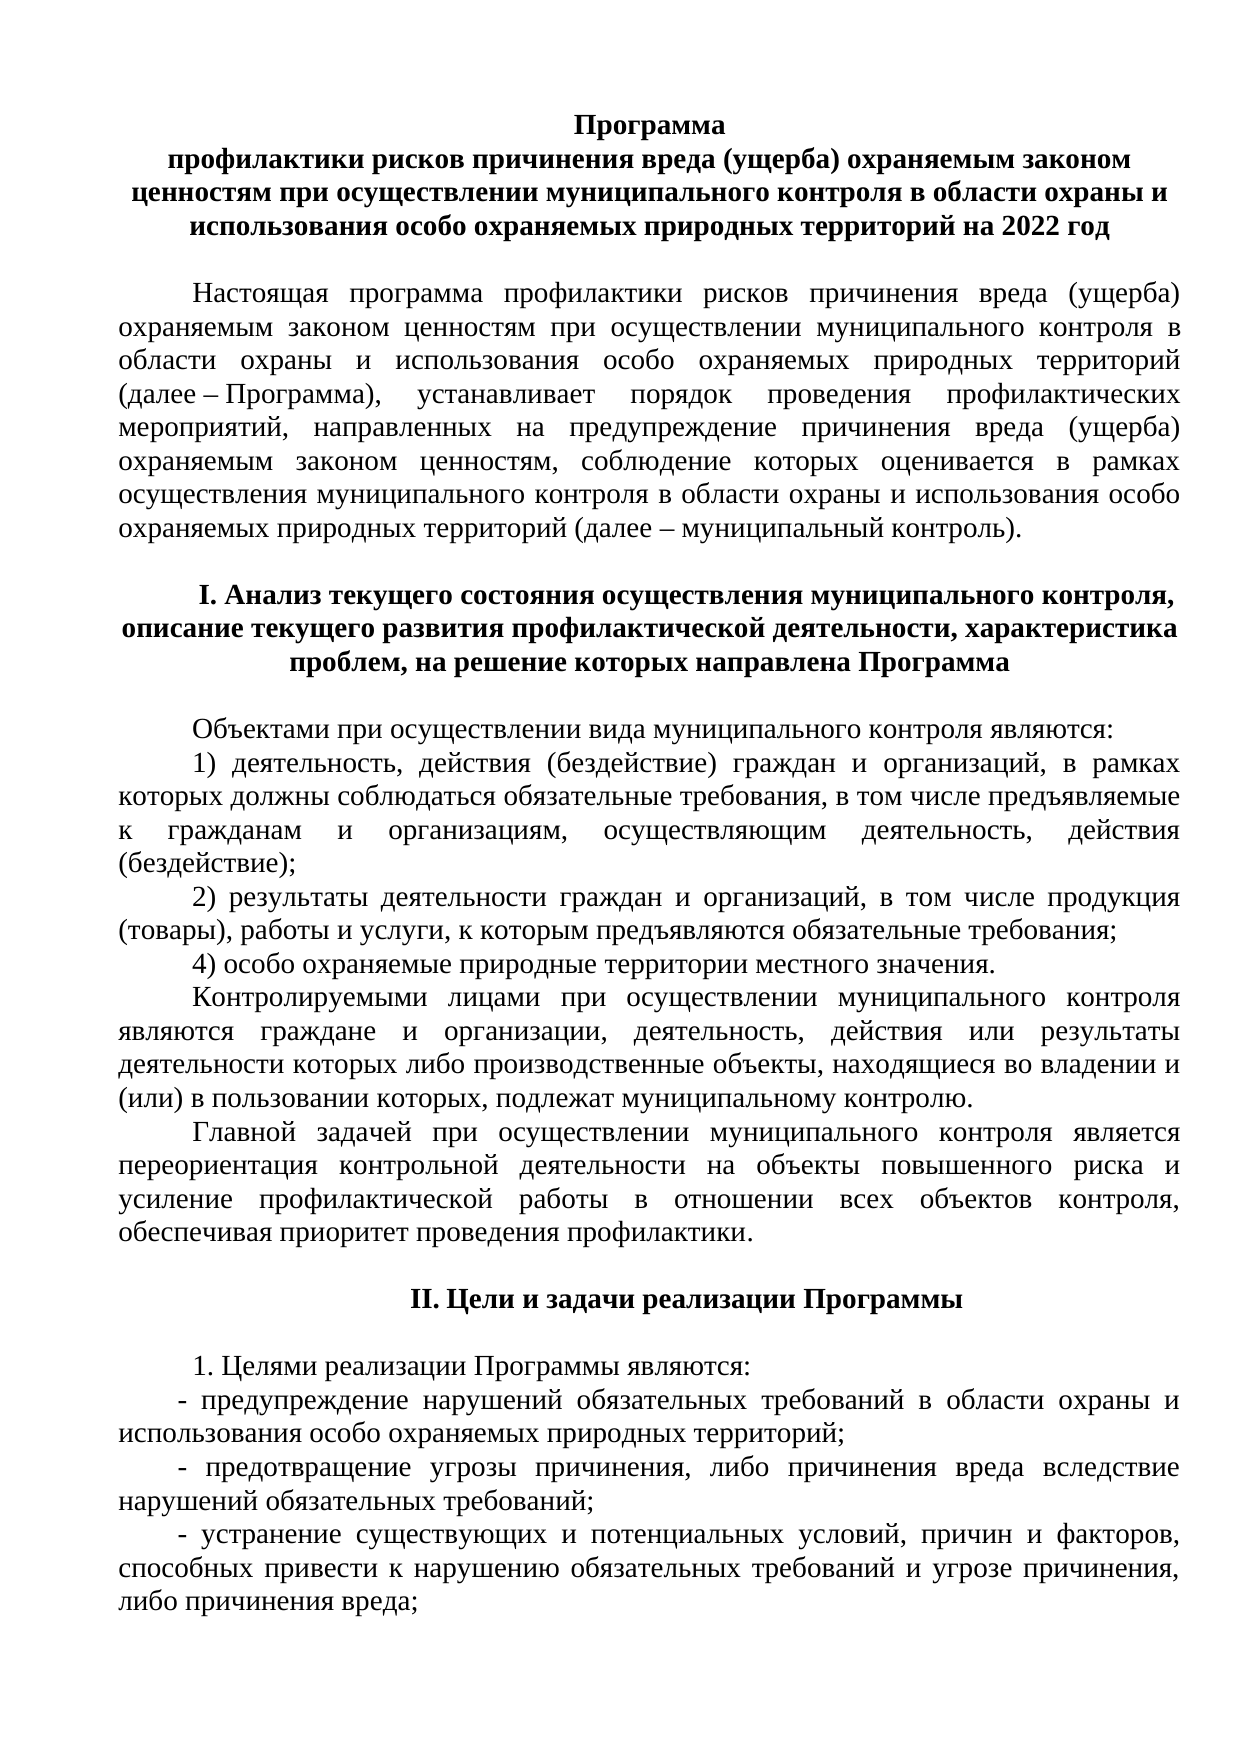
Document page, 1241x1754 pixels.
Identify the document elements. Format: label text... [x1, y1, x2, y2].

text - устранение существующих и потенциальных условий, причин и факторов, способных привести к нарушению обязательных требований и угрозе причинения, либо причинения вреда; [118, 1516, 1181, 1617]
text 2) результаты деятельности граждан и организаций, в том числе продукция (товары), работы и услуги, к которым предъявляются обязательные требования; [118, 879, 1181, 946]
text Контролируемыми лицами при осуществлении муниципального контроля являются граждане и организации, деятельность, действия или результаты деятельности которых либо производственные объекты, находящиеся во владении и (или) в пользовании которых, подлежат муниципальному контролю. [118, 979, 1181, 1114]
text I. Анализ текущего состояния осуществления муниципального контроля, описание текущего развития профилактической деятельности, характеристика проблем, на решение которых направлена Программа [118, 577, 1181, 678]
text Главной задачей при осуществлении муниципального контроля является переориентация контрольной деятельности на объекты повышенного риска и усиление профилактической работы в отношении всех объектов контроля, обеспечивая приоритет проведения профилактики. [118, 1114, 1181, 1248]
text Программа [118, 107, 1181, 141]
text 4) особо охраняемые природные территории местного значения. [118, 946, 1181, 979]
text - предотвращение угрозы причинения, либо причинения вреда вследствие нарушений обязательных требований; [118, 1449, 1181, 1516]
text 1) деятельность, действия (бездействие) граждан и организаций, в рамках которых должны соблюдаться обязательные требования, в том числе предъявляемые к гражданам и организациям, осуществляющим деятельность, действия (бездействие); [118, 745, 1181, 879]
text профилактики рисков причинения вреда (ущерба) охраняемым законом ценностям при осуществлении муниципального контроля в области охраны и использования особо охраняемых природных территорий на 2022 год [118, 141, 1181, 242]
text Объектами при осуществлении вида муниципального контроля являются: [118, 711, 1181, 745]
text - предупреждение нарушений обязательных требований в области охраны и использования особо охраняемых природных территорий; [118, 1382, 1181, 1449]
text 1. Целями реализации Программы являются: [118, 1348, 1181, 1382]
text Настоящая программа профилактики рисков причинения вреда (ущерба) охраняемым законом ценностям при осуществлении муниципального контроля в области охраны и использования особо охраняемых природных территорий (далее – Программа), устанавливает порядок проведения профилактических мероприятий, направленных на предупреждение причинения вреда (ущерба) охраняемым законом ценностям, соблюдение которых оценивается в рамках осуществления муниципального контроля в области охраны и использования особо охраняемых природных территорий (далее – муниципальный контроль). [118, 275, 1181, 543]
text II. Цели и задачи реализации Программы [118, 1281, 1181, 1315]
